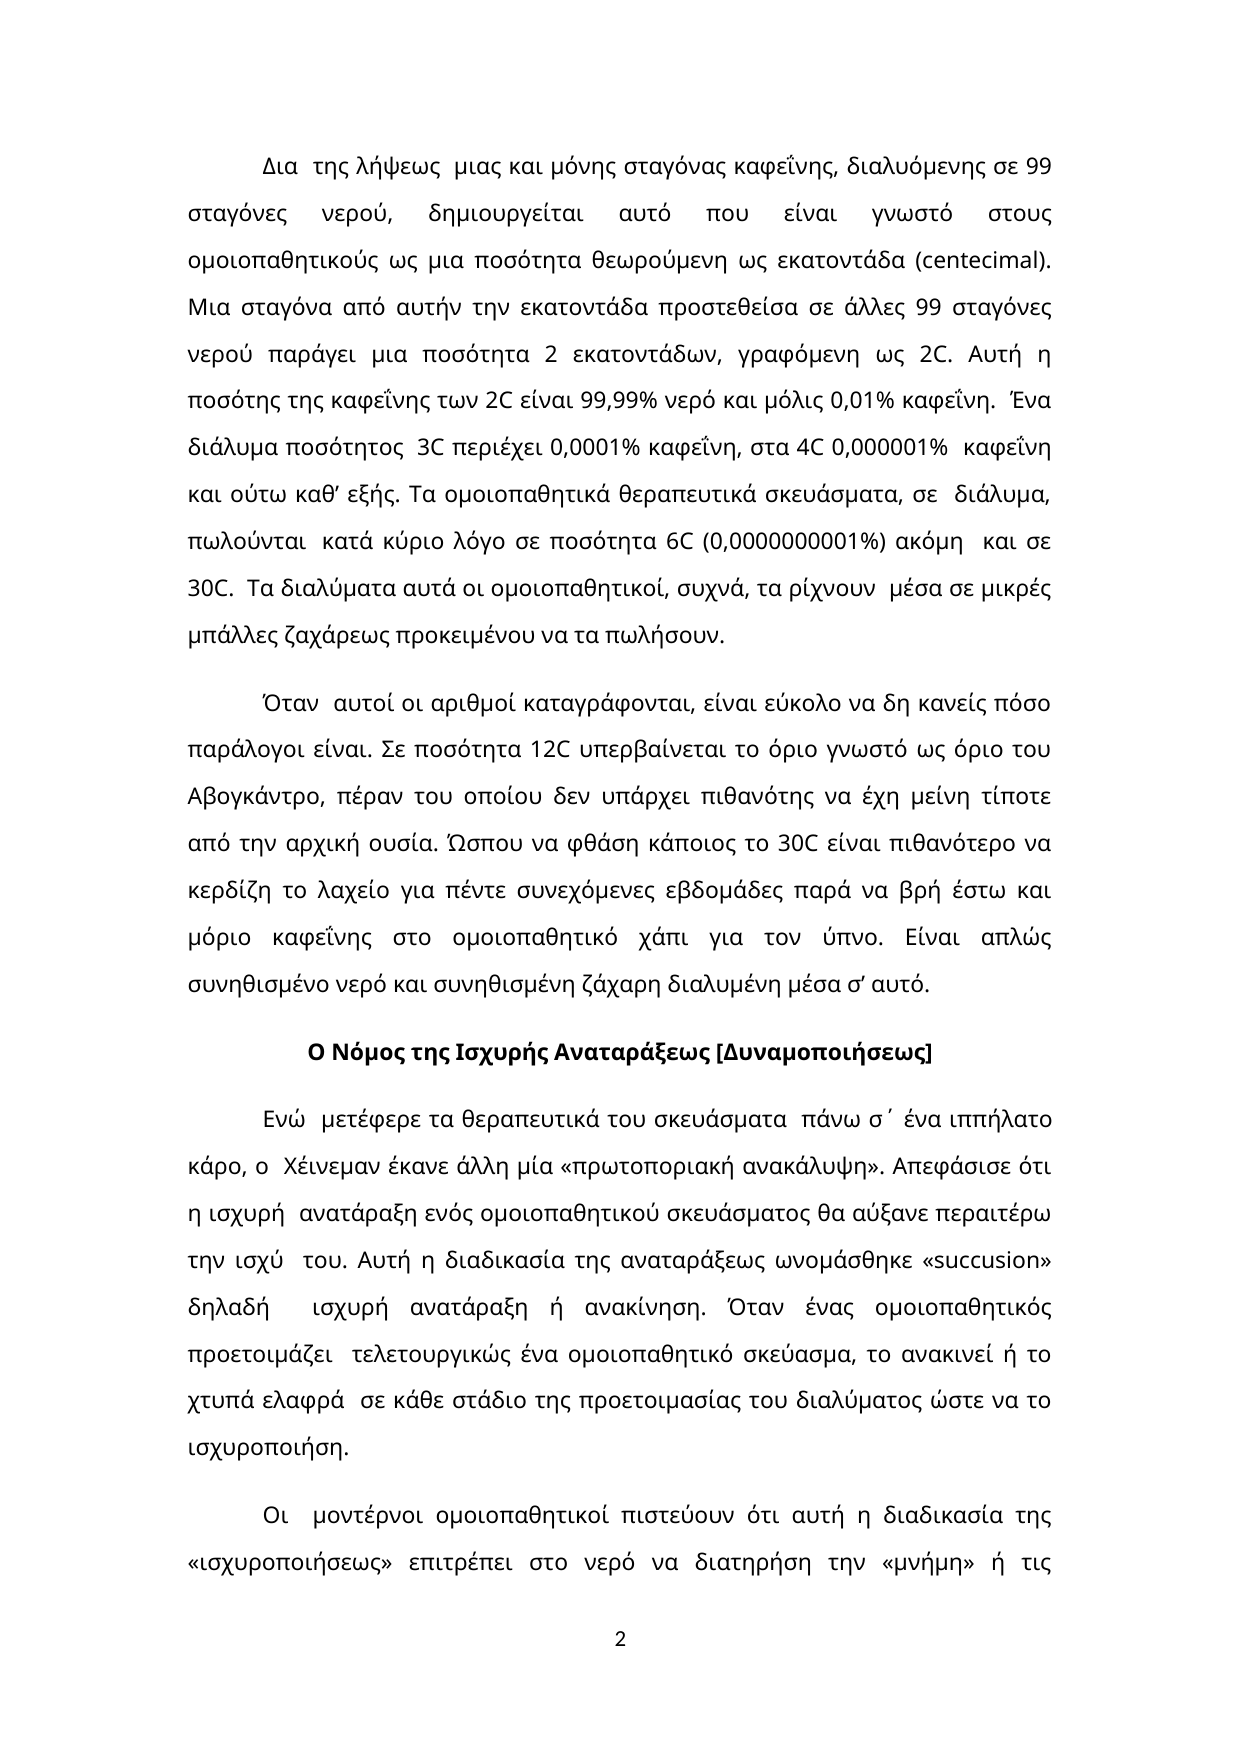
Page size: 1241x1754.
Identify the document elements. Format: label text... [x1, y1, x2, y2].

text Όταν αυτοί οι αριθμοί καταγράφονται, είναι εύκολο να δη κανείς πόσο παράλογοι είναι. Σε ποσότητα 12C υπερβαίνεται το όριο γνωστό ως όριο του Αβογκάντρο, πέραν του οποίου δεν υπάρχει πιθανότης να έχη μείνη τίποτε από την αρχική ουσία. Ώσπου να φθάση κάποιος το 30C είναι πιθανότερο να κερδίζη το λαχείο για πέντε συνεχόμενες εβδομάδες παρά να βρή έστω και μόριο καφεΐνης στο ομοιοπαθητικό χάπι για τον ύπνο. Είναι απλώς συνηθισμένο νερό και συνηθισμένη ζάχαρη διαλυμένη μέσα σ’ αυτό. [187, 686, 1053, 999]
text Ο Νόμος της Ισχυρής Αναταράξεως [Δυναμοποιήσεως] [187, 1035, 1053, 1067]
text Δια της λήψεως μιας και μόνης σταγόνας καφεΐνης, διαλυόμενης σε 99 σταγόνες νερού, δημιουργείται αυτό που είναι γνωστό στους ομοιοπαθητικούς ως μια ποσότητα θεωρούμενη ως εκατοντάδα (centecimal). Μια σταγόνα από αυτήν την εκατοντάδα προστεθείσα σε άλλες 99 σταγόνες νερού παράγει μια ποσότητα 2 εκατοντάδων, γραφόμενη ως 2C. Αυτή η ποσότης της καφεΐνης των 2C είναι 99,99% νερό και μόλις 0,01% καφεΐνη. Ένα διάλυμα ποσότητος 3C περιέχει 0,0001% καφεΐνη, στα 4C 0,000001% καφεΐνη και ούτω καθ’ εξής. Τα ομοιοπαθητικά θεραπευτικά σκευάσματα, σε διάλυμα, πωλούνται κατά κύριο λόγο σε ποσότητα 6C (0,0000000001%) ακόμη και σε 30C. Τα διαλύματα αυτά οι ομοιοπαθητικοί, συχνά, τα ρίχνουν μέσα σε μικρές μπάλλες ζαχάρεως προκειμένου να τα πωλήσουν. [187, 150, 1053, 650]
text Ενώ μετέφερε τα θεραπευτικά του σκευάσματα πάνω σ΄ ένα ιππήλατο κάρο, ο Χέινεμαν έκανε άλλη μία «πρωτοποριακή ανακάλυψη». Απεφάσισε ότι η ισχυρή ανατάραξη ενός ομοιοπαθητικού σκευάσματος θα αύξανε περαιτέρω την ισχύ του. Αυτή η διαδικασία της αναταράξεως ωνομάσθηκε «succusion» δηλαδή ισχυρή ανατάραξη ή ανακίνηση. Όταν ένας ομοιοπαθητικός προετοιμάζει τελετουργικώς ένα ομοιοπαθητικό σκεύασμα, το ανακινεί ή το χτυπά ελαφρά σε κάθε στάδιο της προετοιμασίας του διαλύματος ώστε να το ισχυροποιήση. [187, 1103, 1053, 1462]
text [187, 1499, 1053, 1577]
